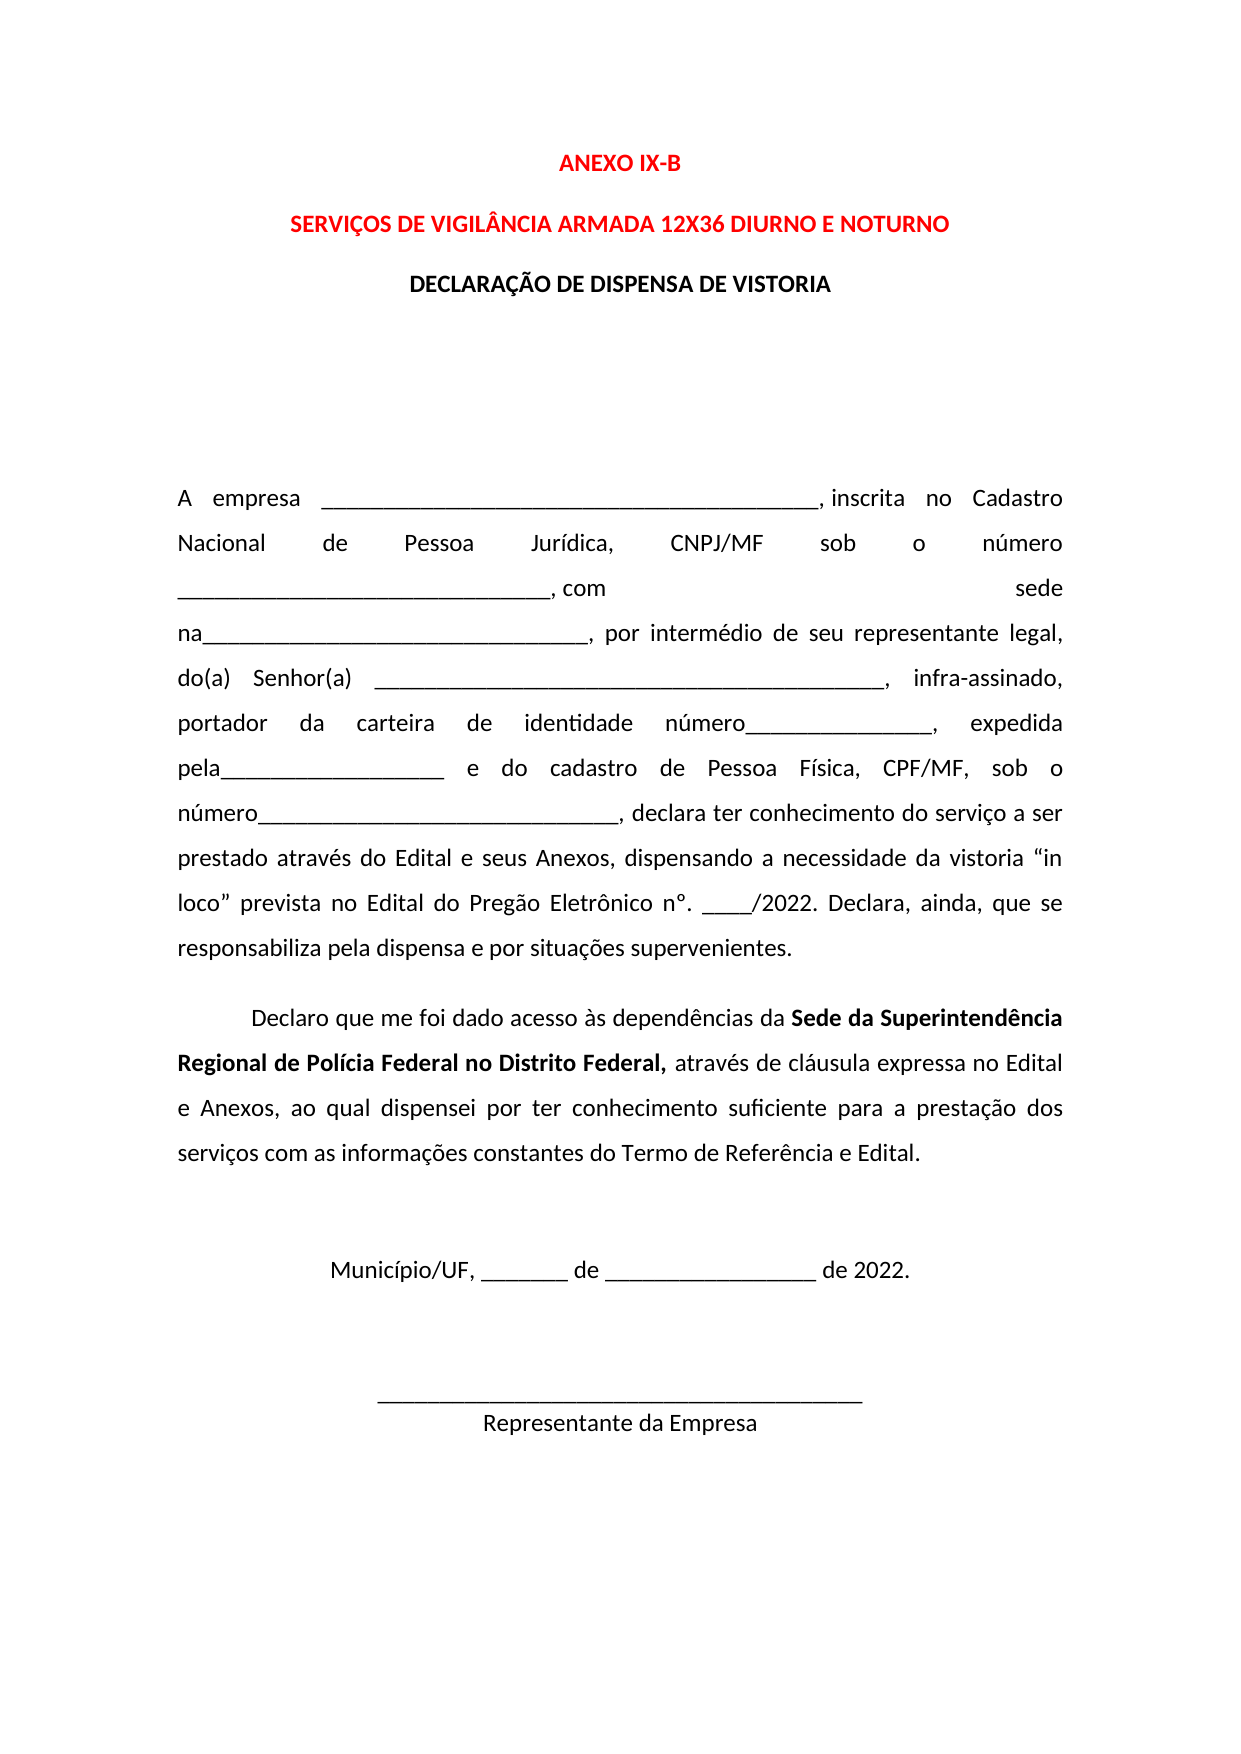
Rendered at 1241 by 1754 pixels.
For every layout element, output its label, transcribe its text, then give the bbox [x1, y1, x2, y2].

text _______________________________________ [177, 1376, 1063, 1407]
text Declaro que me foi dado acesso às dependências da Sede da Superintendência Regional de Polícia Federal no Distrito Federal, através de cláusula expressa no Edital e Anexos, ao qual dispensei por ter conhecimento suficiente para a prestação dos serviços com as informações constantes do Termo de Referência e Edital. [177, 988, 1063, 1168]
text Município/UF, _______ de _________________ de 2022. [177, 1254, 1063, 1284]
text Representante da Empresa [177, 1407, 1063, 1437]
text A empresa ________________________________________, inscrita no Cadastro Nacional de Pessoa Jurídica, CNPJ/MF sob o número ______________________________, com sede na_______________________________, por intermédio de seu representante legal, do(a) Senhor(a) _________________________________________, infra-assinado, portador da carteira de identidade número_______________, expedida pela__________________ e do cadastro de Pessoa Física, CPF/MF, sob o número_____________________________, declara ter conhecimento do serviço a ser prestado através do Edital e seus Anexos, dispensando a necessidade da vistoria “in loco” prevista no Edital do Pregão Eletrônico nº. ____/2022. Declara, ainda, que se responsabiliza pela dispensa e por situações supervenientes. [177, 468, 1063, 963]
text SERVIÇOS DE VIGILÂNCIA ARMADA 12X36 diurno e noturno [177, 209, 1063, 239]
text DECLARAÇÃO DE DISPENSA DE VISTORIA [177, 268, 1063, 299]
text ANEXO IX-B [177, 148, 1063, 178]
